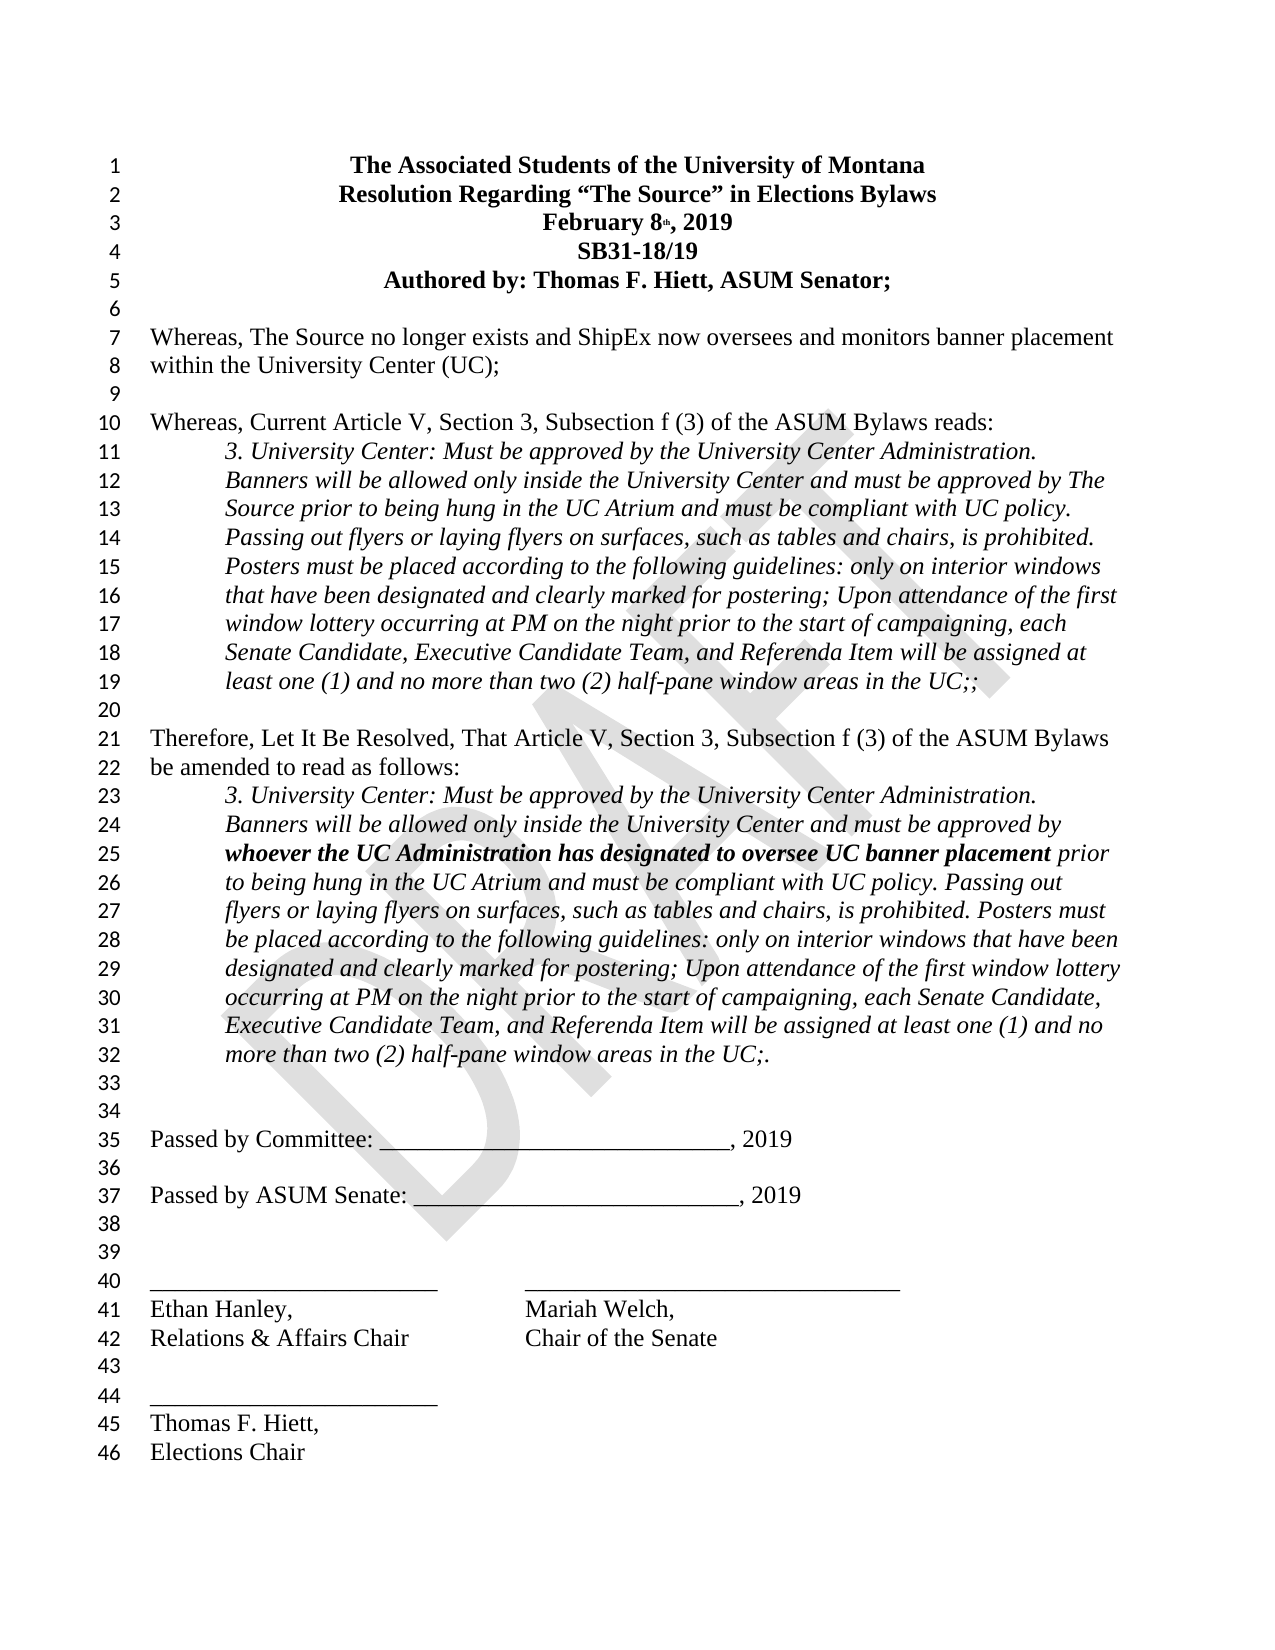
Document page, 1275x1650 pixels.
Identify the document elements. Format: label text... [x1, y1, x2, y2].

text February 8th, 2019 [150, 207, 1125, 236]
text SB31-18/19 [150, 236, 1125, 265]
text _______________________ ______________________________ [150, 1265, 1125, 1294]
text Elections Chair [150, 1437, 1125, 1466]
text 3. University Center: Must be approved by the University Center Administration. Banners will be allowed only inside the University Center and must be approved by whoever the UC Administration has designated to oversee UC banner placement prior to being hung in the UC Atrium and must be compliant with UC policy. Passing out flyers or laying flyers on surfaces, such as tables and chairs, is prohibited. Posters must be placed according to the following guidelines: only on interior windows that have been designated and clearly marked for postering; Upon attendance of the first window lottery occurring at PM on the night prior to the start of campaigning, each Senate Candidate, Executive Candidate Team, and Referenda Item will be assigned at least one (1) and no more than two (2) half-pane window areas in the UC;. [225, 780, 1125, 1068]
text Authored by: Thomas F. Hiett, ASUM Senator; [150, 265, 1125, 294]
text Whereas, The Source no longer exists and ShipEx now oversees and monitors banner placement within the University Center (UC); [150, 322, 1125, 379]
text Therefore, Let It Be Resolved, That Article V, Section 3, Subsection f (3) of the ASUM Bylaws be amended to read as follows: [150, 723, 1125, 780]
text Passed by ASUM Senate: __________________________, 2019 [150, 1181, 1125, 1209]
text Thomas F. Hiett, [150, 1408, 1125, 1437]
text _______________________ [150, 1380, 1125, 1408]
text Whereas, Current Article V, Section 3, Subsection f (3) of the ASUM Bylaws reads: [150, 407, 1125, 436]
text The Associated Students of the University of Montana [150, 150, 1125, 179]
text 3. University Center: Must be approved by the University Center Administration. Banners will be allowed only inside the University Center and must be approved by The Source prior to being hung in the UC Atrium and must be compliant with UC policy. Passing out flyers or laying flyers on surfaces, such as tables and chairs, is prohibited. Posters must be placed according to the following guidelines: only on interior windows that have been designated and clearly marked for postering; Upon attendance of the first window lottery occurring at PM on the night prior to the start of campaigning, each Senate Candidate, Executive Candidate Team, and Referenda Item will be assigned at least one (1) and no more than two (2) half-pane window areas in the UC;; [225, 436, 1125, 695]
text Passed by Committee: ____________________________, 2019 [150, 1124, 1125, 1153]
text Relations & Affairs Chair Chair of the Senate [150, 1323, 1125, 1352]
text Ethan Hanley, Mariah Welch, [150, 1294, 1125, 1323]
text Resolution Regarding “The Source” in Elections Bylaws [150, 179, 1125, 207]
